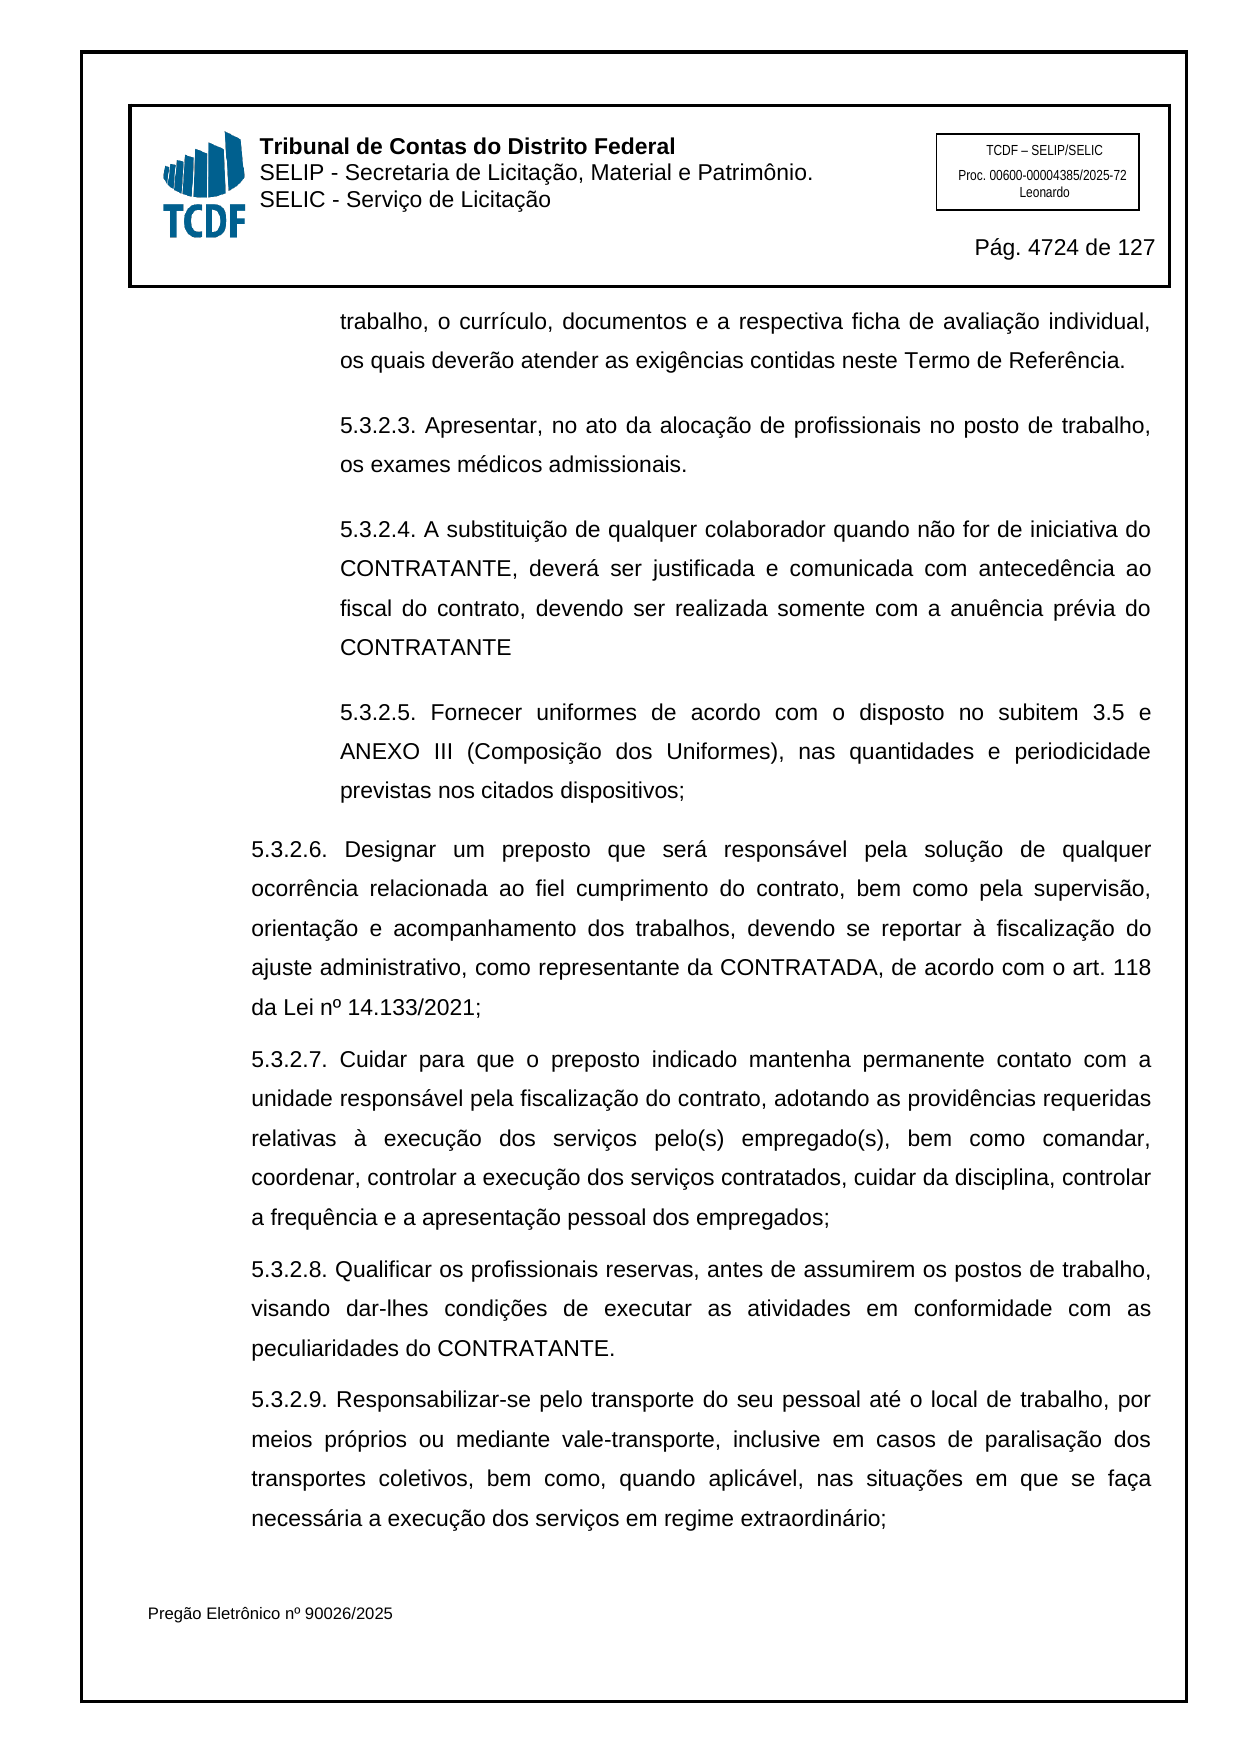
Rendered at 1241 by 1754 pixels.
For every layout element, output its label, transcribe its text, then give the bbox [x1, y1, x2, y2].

subtitle Responsabilizar-se pelo transporte do seu pessoal até o local de trabalho, por meios próprios ou mediante vale-transporte, inclusive em casos de paralisação dos transportes coletivos, bem como, quando aplicável, nas situações em que se faça necessária a execução dos serviços em regime extraordinário; [251, 1386, 1152, 1531]
subtitle Apresentar, no ato da alocação de profissionais no posto de trabalho, os exames médicos admissionais. [340, 412, 1152, 477]
picture [148, 128, 260, 240]
subtitle Qualificar os profissionais reservas, antes de assumirem os postos de trabalho, visando dar-lhes condições de executar as atividades em conformidade com as peculiaridades do CONTRATANTE. [251, 1256, 1152, 1361]
subtitle A substituição de qualquer colaborador quando não for de iniciativa do CONTRATANTE, deverá ser justificada e comunicada com antecedência ao fiscal do contrato, devendo ser realizada somente com a anuência prévia do CONTRATANTE [340, 516, 1152, 660]
subtitle Designar um preposto que será responsável pela solução de qualquer ocorrência relacionada ao fiel cumprimento do contrato, bem como pela supervisão, orientação e acompanhamento dos trabalhos, devendo se reportar à fiscalização do ajuste administrativo, como representante da CONTRATADA, de acordo com o art. 118 da Lei nº 14.133/2021; [251, 836, 1152, 1020]
subtitle Cuidar para que o preposto indicado mantenha permanente contato com a unidade responsável pela fiscalização do contrato, adotando as providências requeridas relativas à execução dos serviços pelo(s) empregado(s), bem como comandar, coordenar, controlar a execução dos serviços contratados, cuidar da disciplina, controlar a frequência e a apresentação pessoal dos empregados; [251, 1046, 1152, 1230]
subtitle Fornecer uniformes de acordo com o disposto no subitem 3.5 e ANEXO III (Composição dos Uniformes), nas quantidades e periodicidade previstas nos citados dispositivos; [340, 698, 1152, 804]
